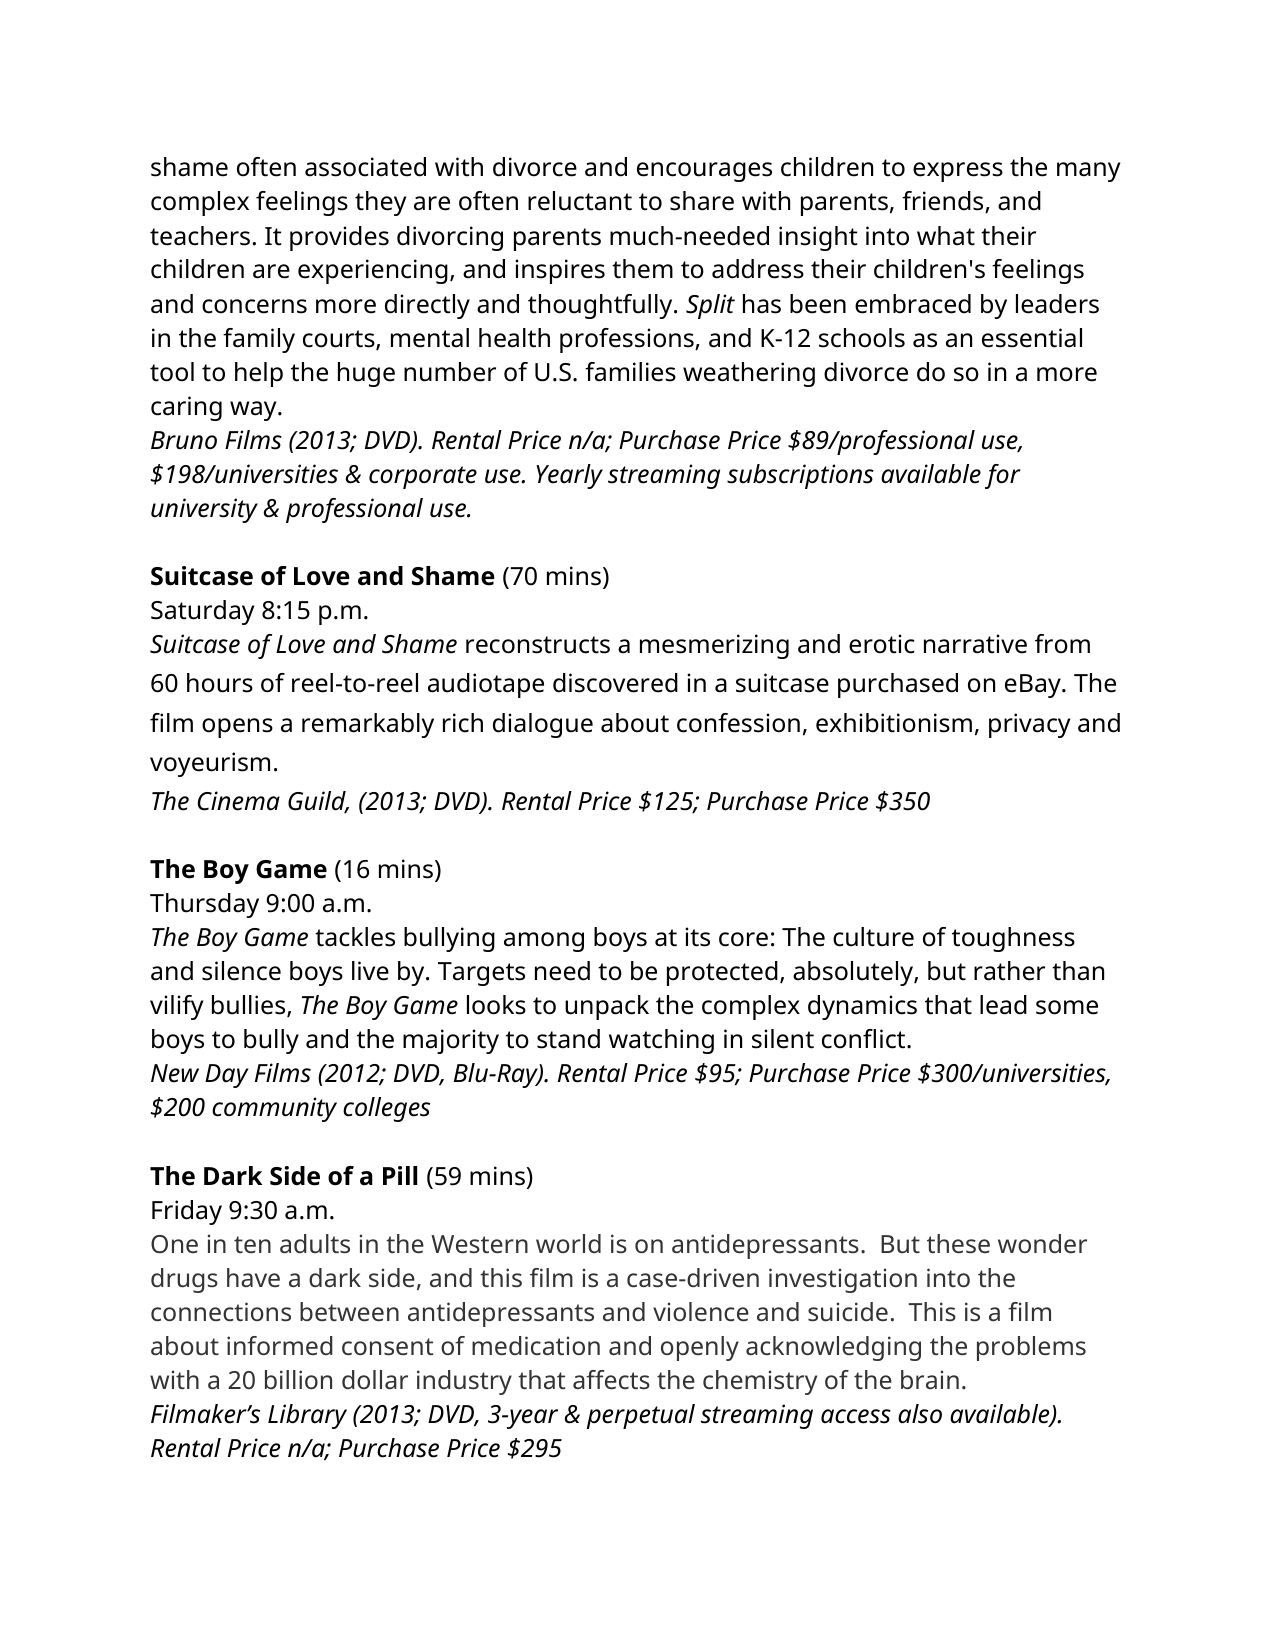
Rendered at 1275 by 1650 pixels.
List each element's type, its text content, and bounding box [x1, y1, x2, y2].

text The Dark Side of a Pill (59 mins) [150, 1158, 1125, 1192]
text Saturday 8:15 p.m. [150, 593, 1125, 627]
text Suitcase of Love and Shame (70 mins) [150, 559, 1125, 593]
text Suitcase of Love and Shame reconstructs a mesmerizing and erotic narrative from 60 hours of reel-to-reel audiotape discovered in a suitcase purchased on eBay. The film opens a remarkably rich dialogue about confession, exhibitionism, privacy and voyeurism. [150, 627, 1125, 778]
text One in ten adults in the Western world is on antidepressants. But these wonder drugs have a dark side, and this film is a case-driven investigation into the connections between antidepressants and violence and suicide. This is a film about informed consent of medication and openly acknowledging the problems with a 20 billion dollar industry that affects the chemistry of the brain. [150, 1226, 1125, 1397]
text The Boy Game (16 mins) [150, 852, 1125, 886]
text Bruno Films (2013; DVD). Rental Price n/a; Purchase Price $89/professional use, $198/universities & corporate use. Yearly streaming subscriptions available for university & professional use. [150, 422, 1125, 525]
text Friday 9:30 a.m. [150, 1192, 1125, 1226]
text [150, 150, 1125, 422]
text Thursday 9:00 a.m. [150, 886, 1125, 920]
text The Boy Game tackles bullying among boys at its core: The culture of toughness and silence boys live by. Targets need to be protected, absolutely, but rather than vilify bullies, The Boy Game looks to unpack the complex dynamics that lead some boys to bully and the majority to stand watching in silent conflict. [150, 920, 1125, 1056]
text New Day Films (2012; DVD, Blu-Ray). Rental Price $95; Purchase Price $300/universities, $200 community colleges [150, 1056, 1125, 1124]
text The Cinema Guild, (2013; DVD). Rental Price $125; Purchase Price $350 [150, 783, 1125, 818]
text Filmaker’s Library (2013; DVD, 3-year & perpetual streaming access also available). Rental Price n/a; Purchase Price $295 [150, 1397, 1125, 1465]
